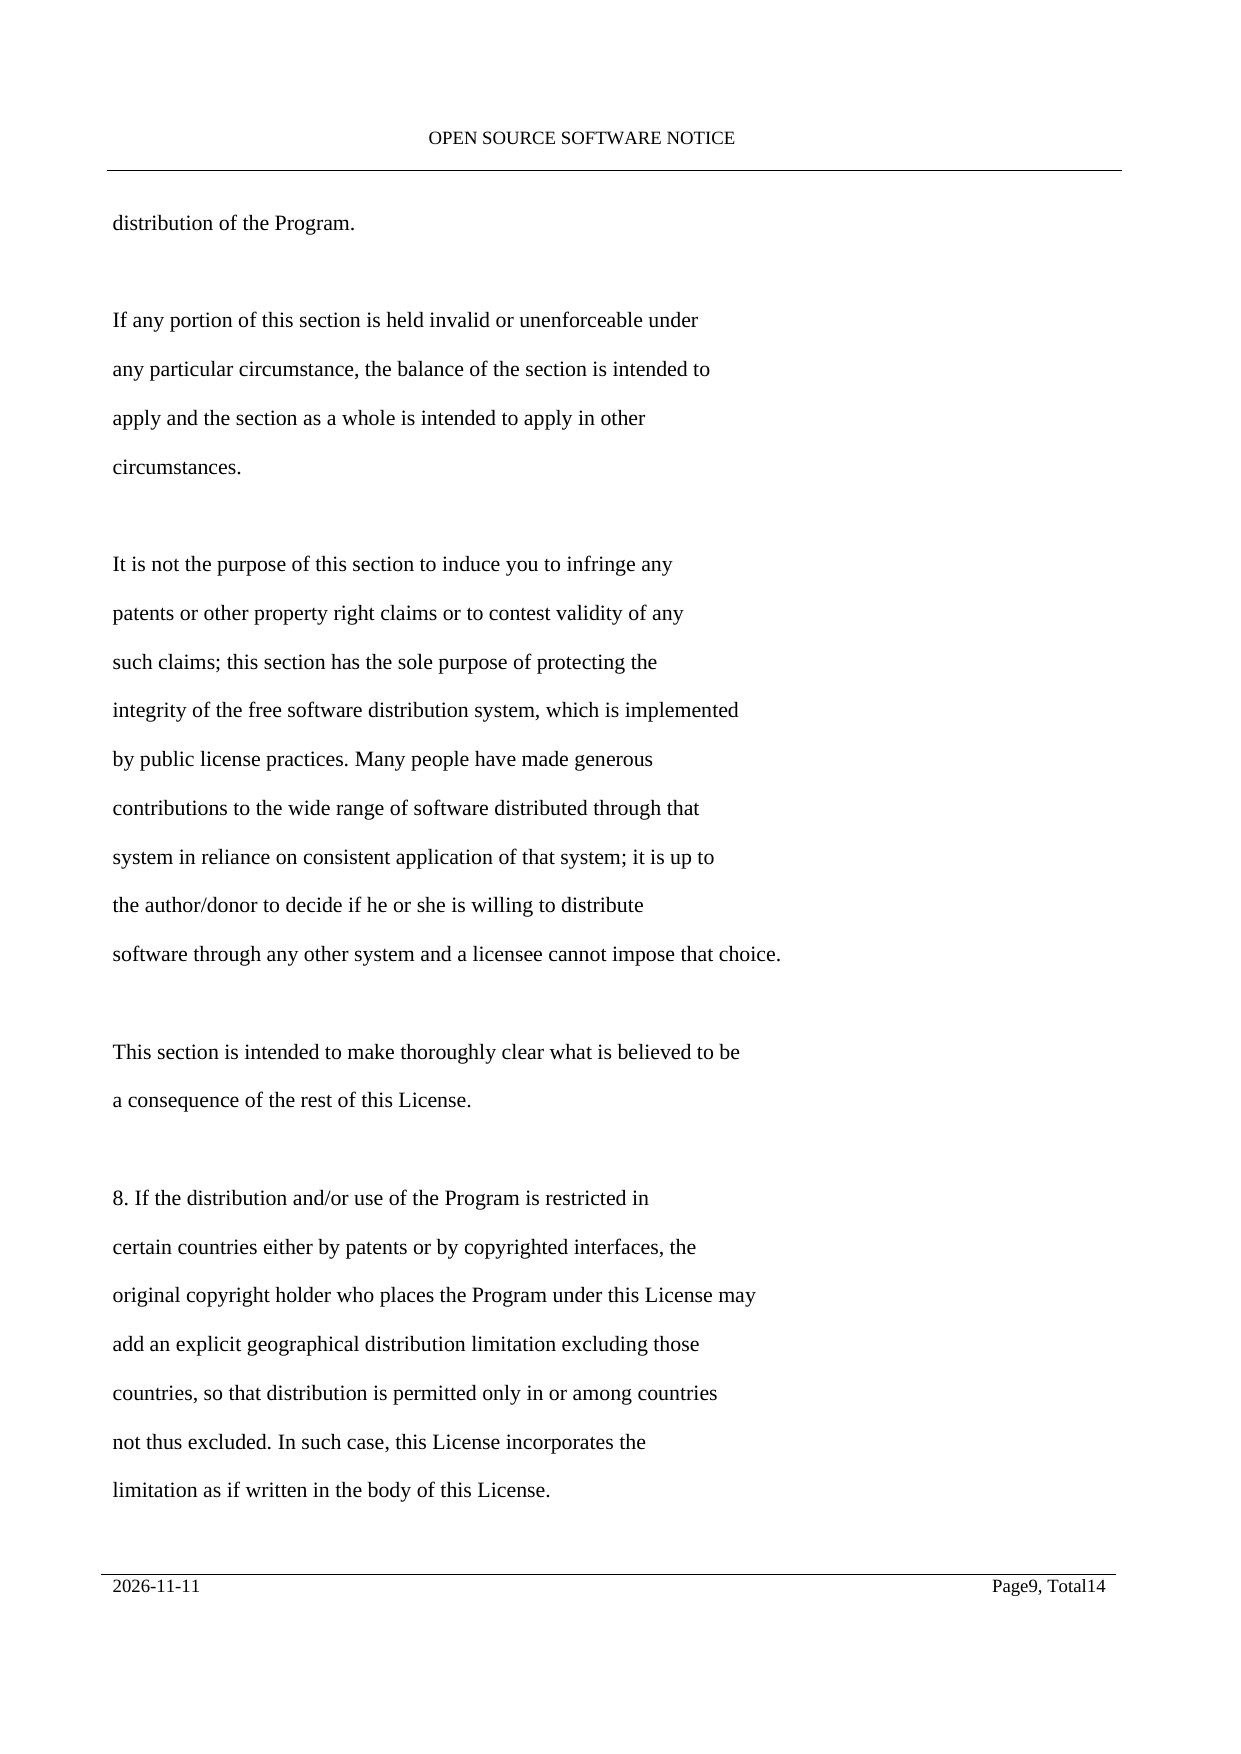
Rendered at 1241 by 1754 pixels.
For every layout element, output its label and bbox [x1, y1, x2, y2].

text [112, 206, 1128, 1506]
